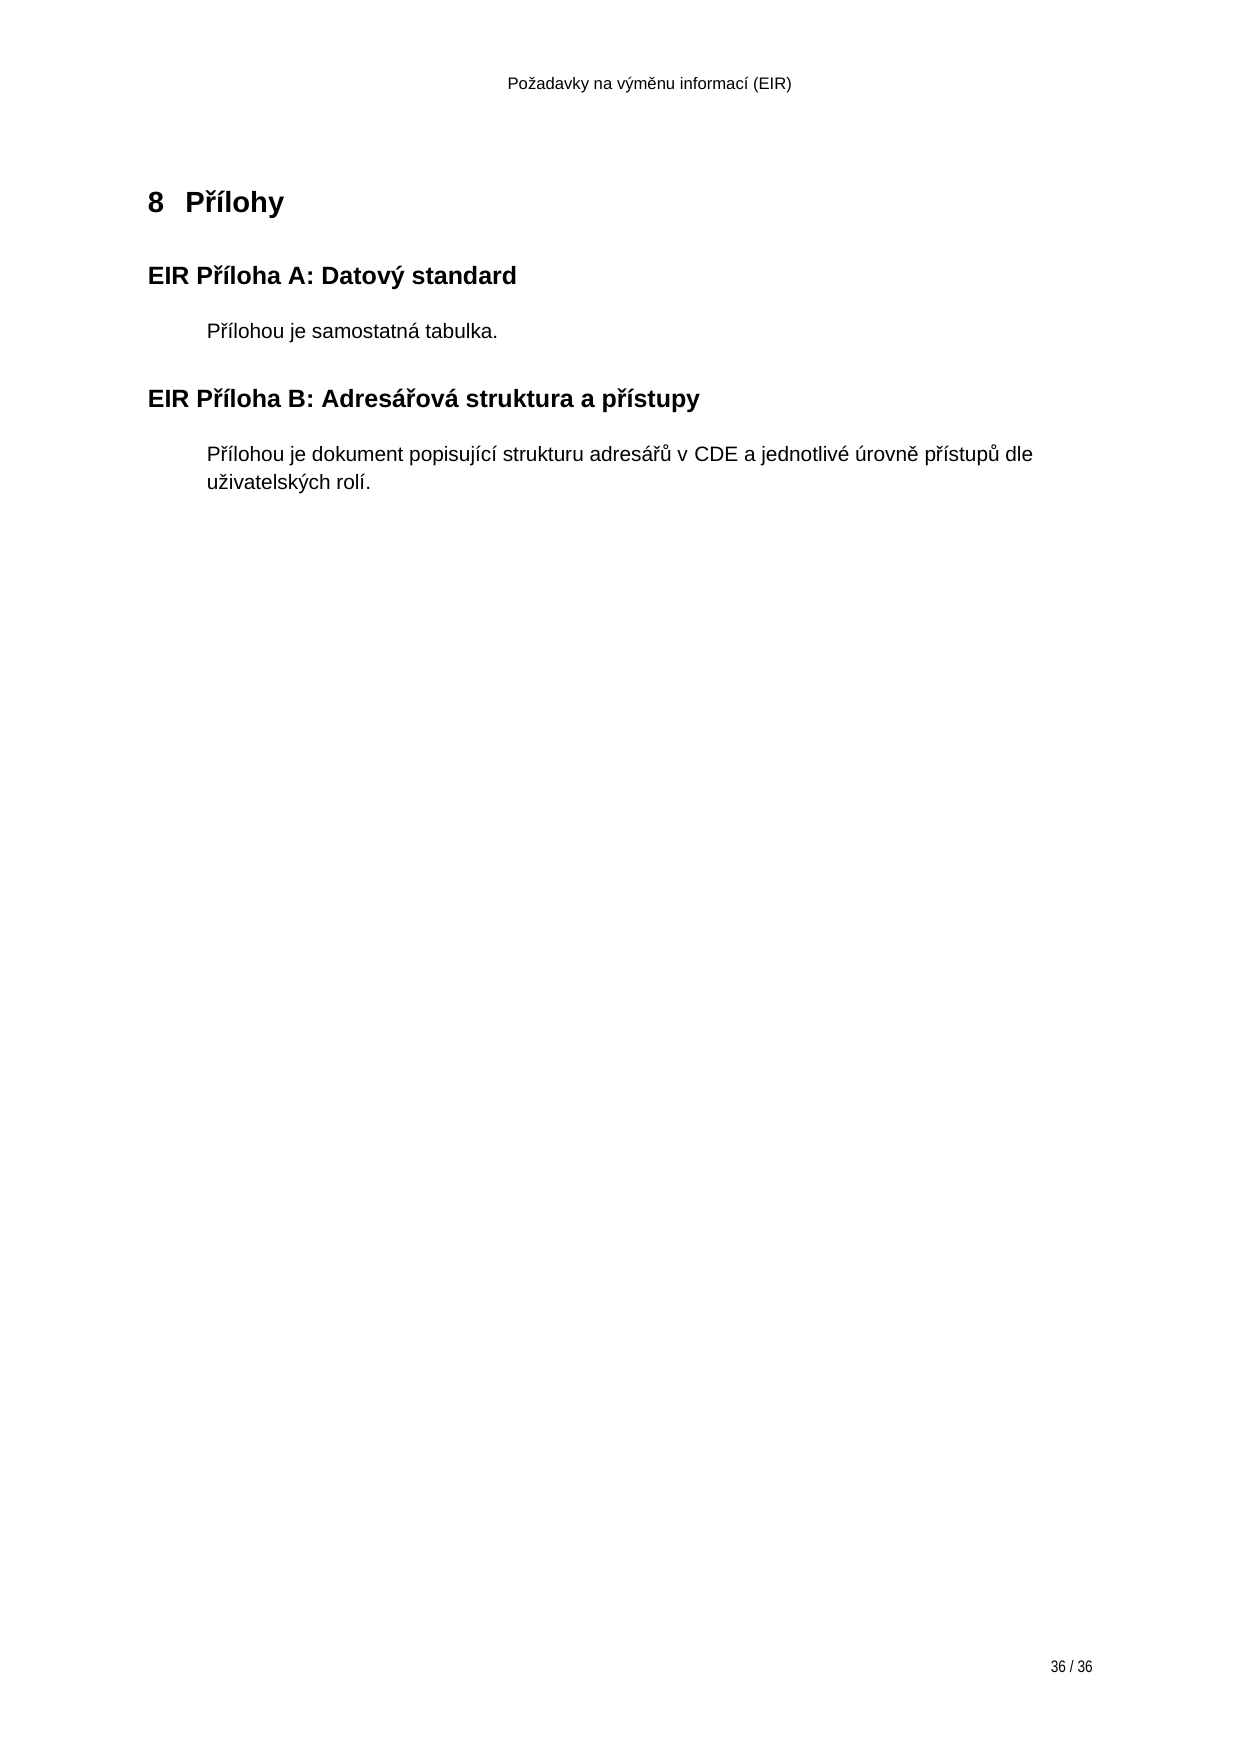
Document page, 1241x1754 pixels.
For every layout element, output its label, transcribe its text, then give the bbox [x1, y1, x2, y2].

text Přílohou je dokument popisující strukturu adresářů v CDE a jednotlivé úrovně přístupů dle uživatelských rolí. [207, 442, 1093, 494]
subtitle Přílohy [148, 185, 1093, 219]
text Přílohou je samostatná tabulka. [207, 319, 1093, 343]
subtitle EIR Příloha A: Datový standard [148, 261, 1093, 290]
subtitle EIR Příloha B: Adresářová struktura a přístupy [148, 384, 1093, 413]
